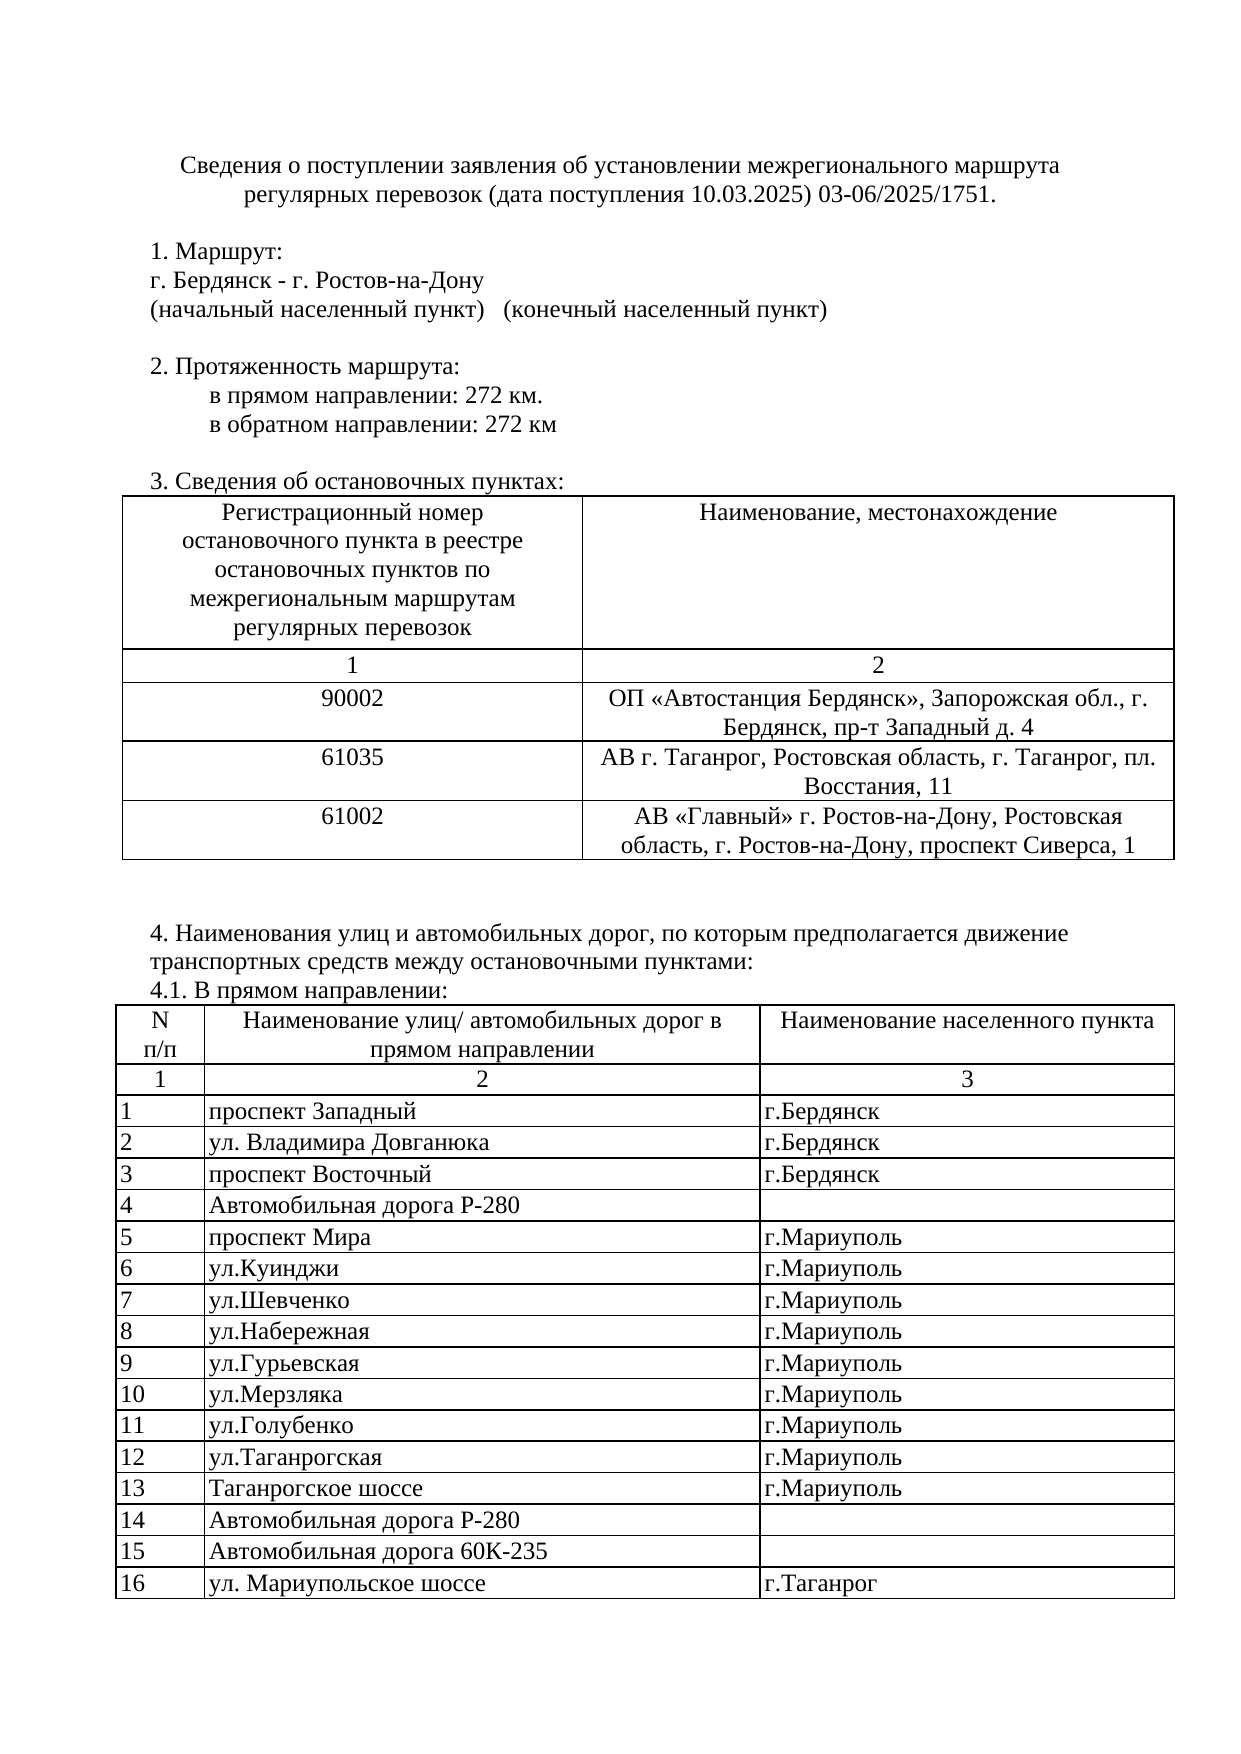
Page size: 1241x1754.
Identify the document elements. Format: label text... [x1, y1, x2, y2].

table_cell 90002 [123, 683, 582, 740]
table_cell АВ г. Таганрог, Ростовская область, г. Таганрог, пл. Восстания, 11 [583, 742, 1173, 799]
table_header Наименование, местонахождение [583, 497, 1173, 648]
table_cell ул. Мариупольское шоссе [205, 1568, 759, 1598]
table_cell г.Мариуполь [761, 1285, 1174, 1314]
table_cell г.Мариуполь [761, 1473, 1174, 1503]
table_cell 1 [117, 1096, 204, 1126]
table_cell 2 [205, 1065, 759, 1094]
table_cell 7 [117, 1285, 204, 1314]
table_cell Автомобильная дорога Р-280 [205, 1190, 759, 1220]
table_cell 4 [117, 1190, 204, 1220]
text (начальный населенный пункт) (конечный населенный пункт) [150, 294, 1090, 322]
table_cell г.Бердянск [761, 1159, 1174, 1189]
table_cell [761, 1536, 1174, 1566]
table_cell АВ «Главный» г. Ростов-на-Дону, Ростовская область, г. Ростов-на-Дону, проспект Сиверса, 1 [583, 801, 1173, 858]
table_cell 13 [117, 1473, 204, 1503]
table_cell ул.Набережная [205, 1316, 759, 1346]
table_cell ул.Шевченко [205, 1285, 759, 1314]
text в прямом направлении: 272 км. [150, 380, 1090, 409]
table_cell ул.Куинджи [205, 1253, 759, 1283]
table_cell проспект Западный [205, 1096, 759, 1126]
table_cell 15 [117, 1536, 204, 1566]
table_cell г.Таганрог [761, 1568, 1174, 1598]
table_cell ОП «Автостанция Бердянск», Запорожская обл., г. Бердянск, пр-т Западный д. 4 [583, 683, 1173, 740]
table_cell г.Мариуполь [761, 1379, 1174, 1409]
table_cell г.Мариуполь [761, 1411, 1174, 1440]
table_cell 5 [117, 1222, 204, 1252]
text г. Бердянск - г. Ростов-на-Дону [150, 265, 1090, 294]
table_cell 1 [123, 650, 582, 681]
table_cell [761, 1505, 1174, 1535]
table_cell Автомобильная дорога Р-280 [205, 1505, 759, 1535]
table_cell ул.Таганрогская [205, 1442, 759, 1472]
text 3. Сведения об остановочных пунктах: [150, 466, 1090, 495]
table_cell [761, 1190, 1174, 1220]
table_cell проспект Восточный [205, 1159, 759, 1189]
table_cell ул.Голубенко [205, 1411, 759, 1440]
table_cell ул.Мерзляка [205, 1379, 759, 1409]
table_cell 11 [117, 1411, 204, 1440]
table_cell г.Мариуполь [761, 1348, 1174, 1377]
table_cell 12 [117, 1442, 204, 1472]
table_cell г.Бердянск [761, 1096, 1174, 1126]
table_cell проспект Мира [205, 1222, 759, 1252]
table_cell 10 [117, 1379, 204, 1409]
table_cell 16 [117, 1568, 204, 1598]
table_cell 3 [761, 1065, 1174, 1094]
table_cell 14 [117, 1505, 204, 1535]
text 1. Маршрут: [150, 236, 1090, 265]
table_cell 2 [583, 650, 1173, 681]
table_cell 2 [117, 1127, 204, 1157]
table_cell Автомобильная дорога 60К-235 [205, 1536, 759, 1566]
table_header Регистрационный номер остановочного пункта в реестре остановочных пунктов по межрегиональным маршрутам регулярных перевозок [123, 497, 582, 648]
table_cell 9 [117, 1348, 204, 1377]
table_cell 1 [117, 1065, 204, 1094]
text Сведения о поступлении заявления об установлении межрегионального маршрута регулярных перевозок (дата поступления 10.03.2025) 03-06/2025/1751. [150, 150, 1090, 207]
table_cell 8 [117, 1316, 204, 1346]
table_cell г.Мариуполь [761, 1316, 1174, 1346]
text в обратном направлении: 272 км [150, 409, 1090, 437]
table_cell 61002 [123, 801, 582, 858]
table_cell г.Мариуполь [761, 1442, 1174, 1472]
table_cell ул. Владимира Довганюка [205, 1127, 759, 1157]
table_header Наименование населенного пункта [761, 1006, 1174, 1063]
table_cell г.Бердянск [761, 1127, 1174, 1157]
table_cell 61035 [123, 742, 582, 799]
table_cell Таганрогское шоссе [205, 1473, 759, 1503]
table_cell 3 [117, 1159, 204, 1189]
table_cell г.Мариуполь [761, 1253, 1174, 1283]
text 2. Протяженность маршрута: [150, 351, 1090, 380]
table_header N п/п [117, 1006, 204, 1063]
table_cell г.Мариуполь [761, 1222, 1174, 1252]
table_cell 6 [117, 1253, 204, 1283]
table_cell ул.Гурьевская [205, 1348, 759, 1377]
text 4. Наименования улиц и автомобильных дорог, по которым предполагается движение транспортных средств между остановочными пунктами: [150, 918, 1090, 975]
table_header Наименование улиц/ автомобильных дорог в прямом направлении [205, 1006, 759, 1063]
text 4.1. В прямом направлении: [150, 975, 1090, 1004]
